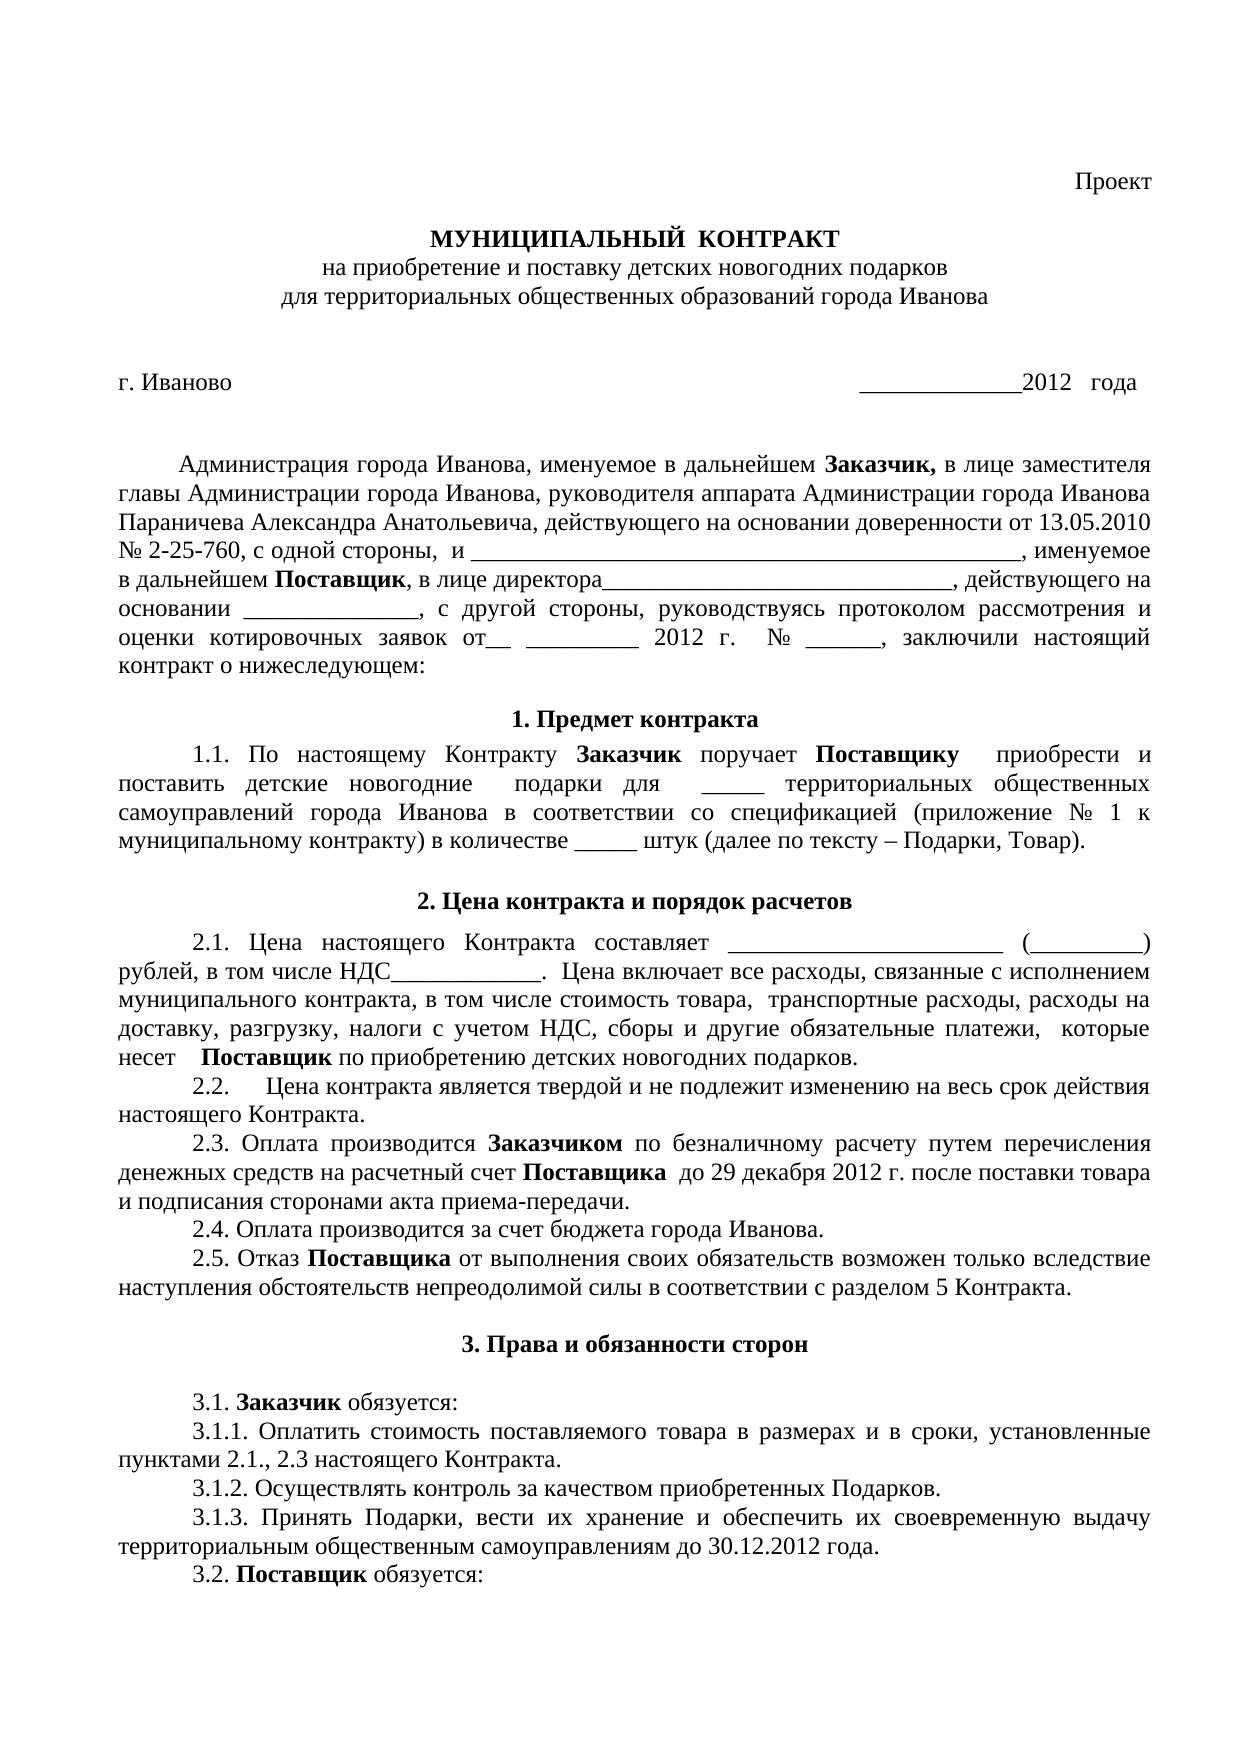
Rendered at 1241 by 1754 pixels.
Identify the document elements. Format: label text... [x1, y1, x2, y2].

text 2.1. Цена настоящего Контракта составляет ______________________ (_________) рублей, в том числе НДС____________. Цена включает все расходы, связанные с исполнением муниципального контракта, в том числе стоимость товара, транспортные расходы, расходы на доставку, разгрузку, налоги с учетом НДС, сборы и другие обязательные платежи, которые несет Поставщик по приобретению детских новогодних подарков. [118, 927, 1152, 1071]
text 2.3. Оплата производится Заказчиком по безналичному расчету путем перечисления денежных средств на расчетный счет Поставщика до 29 декабря 2012 г. после поставки товара и подписания сторонами акта приема-передачи. [118, 1128, 1152, 1214]
list Цена контракта является твердой и не подлежит изменению на весь срок действия настоящего Контракта. [118, 1071, 1152, 1128]
text 1.1. По настоящему Контракту Заказчик поручает Поставщику приобрести и поставить детские новогодние подарки для _____ территориальных общественных самоуправлений города Иванова в соответствии со спецификацией (приложение № 1 к муниципальному контракту) в количестве _____ штук (далее по тексту – Подарки, Товар). [118, 739, 1152, 854]
text г. Иваново _____________2012 года [118, 367, 1152, 396]
text 2.5. Отказ Поставщика от выполнения своих обязательств возможен только вследствие наступления обстоятельств непреодолимой силы в соответствии с разделом 5 Контракта. [118, 1243, 1152, 1301]
text 3.2. Поставщик обязуется: [118, 1559, 1152, 1588]
text 3.1.1. Оплатить стоимость поставляемого товара в размерах и в сроки, установленные пунктами 2.1., 2.3 настоящего Контракта. [118, 1416, 1152, 1473]
text для территориальных общественных образований города Иванова [118, 281, 1152, 310]
text 3.1.3. Принять Подарки, вести их хранение и обеспечить их своевременную выдачу территориальным общественным самоуправлениям до 30.12.2012 года. [118, 1502, 1152, 1559]
text на приобретение и поставку детских новогодних подарков [118, 252, 1152, 281]
text МУНИЦИПАЛЬНЫЙ КОНТРАКТ [118, 224, 1152, 252]
text 3.1. Заказчик обязуется: [118, 1387, 1152, 1416]
text 3. Права и обязанности сторон [118, 1329, 1152, 1358]
text 2. Цена контракта и порядок расчетов [118, 886, 1152, 914]
text Администрация города Иванова, именуемое в дальнейшем Заказчик, в лице заместителя главы Администрации города Иванова, руководителя аппарата Администрации города Иванова Параничева Александра Анатольевича, действующего на основании доверенности от 13.05.2010 № 2-25-760, с одной стороны, и ____________________________________________, именуемое в дальнейшем Поставщик, в лице директора____________________________, действующего на основании ______________, с другой стороны, руководствуясь протоколом рассмотрения и оценки котировочных заявок от__ _________ 2012 г. № ______, заключили настоящий контракт о нижеследующем: [118, 449, 1152, 679]
text 2.4. Оплата производится за счет бюджета города Иванова. [118, 1214, 1152, 1243]
subtitle 1. Предмет контракта [118, 704, 1152, 733]
text 3.1.2. Осуществлять контроль за качеством приобретенных Подарков. [118, 1473, 1152, 1502]
text Проект [118, 166, 1152, 195]
